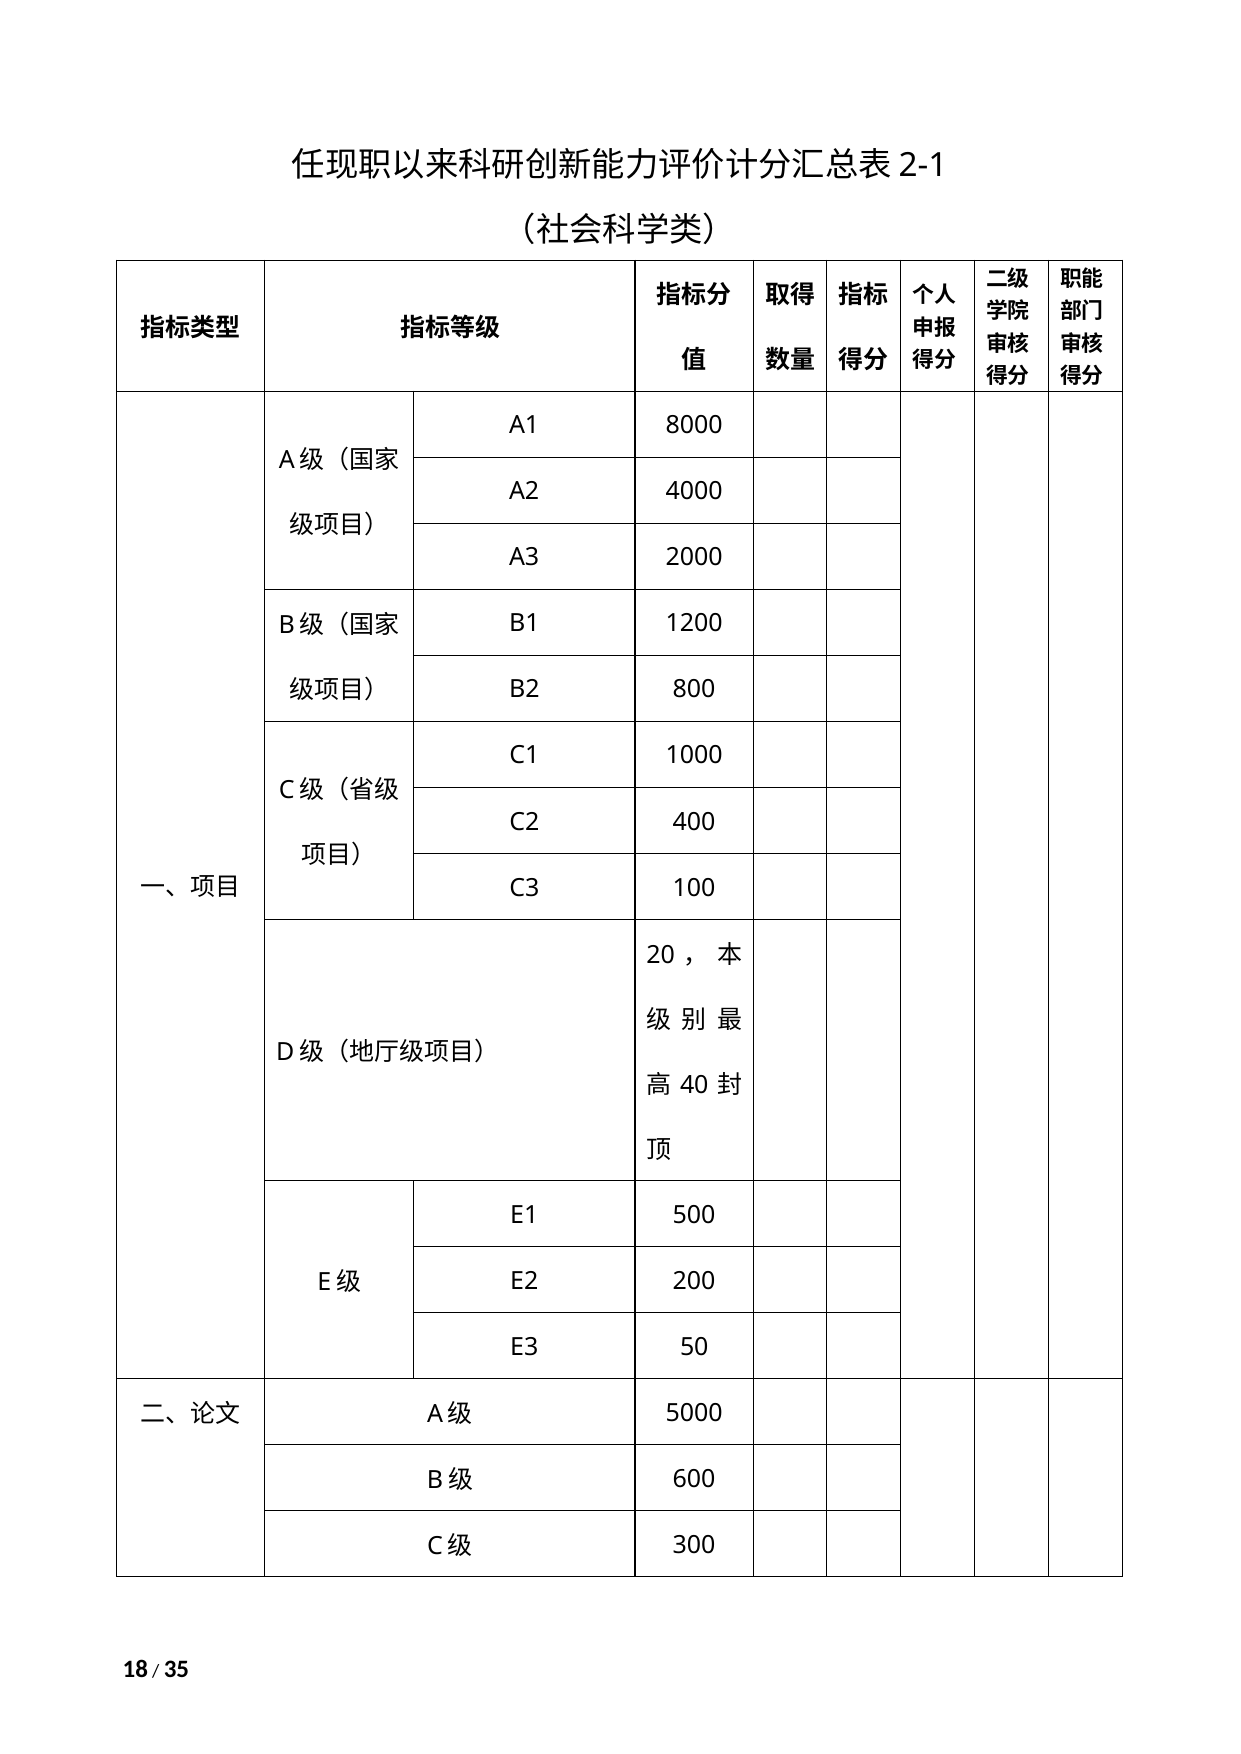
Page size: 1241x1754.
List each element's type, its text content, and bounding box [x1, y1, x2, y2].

table_cell [754, 1313, 826, 1378]
table_cell 100 [636, 854, 753, 919]
table_cell 50 [636, 1313, 753, 1378]
table_cell [827, 656, 900, 721]
table_cell 300 [636, 1511, 753, 1576]
table_cell [827, 920, 900, 1180]
table_cell [827, 1445, 900, 1510]
table_cell [827, 1313, 900, 1378]
table_cell 400 [636, 788, 753, 853]
table_cell 200 [636, 1247, 753, 1312]
table_cell [827, 1511, 900, 1576]
table_cell A级（国家级项目） [265, 392, 413, 589]
table_cell A3 [414, 524, 634, 589]
table_cell [827, 524, 900, 589]
table_cell C3 [414, 854, 634, 919]
table_cell 2000 [636, 524, 753, 589]
table_cell [754, 392, 826, 457]
table_cell [754, 590, 826, 655]
table_cell 指标类型 [117, 261, 264, 391]
table_cell [827, 1181, 900, 1246]
table_cell B级 [265, 1445, 634, 1510]
table_cell 1000 [636, 722, 753, 787]
table_cell 一、项目 [117, 392, 264, 1378]
table_cell 20，本级别最高40封顶 [636, 920, 753, 1180]
table_cell 个人申报得分 [901, 261, 974, 391]
table_cell 5000 [636, 1379, 753, 1444]
table_cell 指标分值 [636, 261, 753, 391]
table_cell [901, 392, 974, 1378]
table_cell [975, 392, 1048, 1378]
table_cell [754, 1379, 826, 1444]
table_cell 二、论文 [117, 1379, 264, 1576]
table_cell [1049, 1379, 1122, 1576]
table_cell 二级学院审核得分 [975, 261, 1048, 391]
table_cell E2 [414, 1247, 634, 1312]
table_cell [754, 1511, 826, 1576]
table_cell [754, 524, 826, 589]
table_cell 8000 [636, 392, 753, 457]
table_cell [1049, 392, 1122, 1378]
table_cell [754, 1445, 826, 1510]
table_cell C2 [414, 788, 634, 853]
table_cell C级（省级项目） [265, 722, 413, 919]
table_cell [754, 854, 826, 919]
table_cell D级（地厅级项目） [265, 920, 634, 1180]
table_cell [754, 458, 826, 523]
table_cell 600 [636, 1445, 753, 1510]
table_cell 职能部门审核得分 [1049, 261, 1122, 391]
table_cell [754, 1247, 826, 1312]
table_cell E1 [414, 1181, 634, 1246]
table_cell B2 [414, 656, 634, 721]
table_cell [754, 656, 826, 721]
table_cell [901, 1379, 974, 1576]
table_cell E级 [265, 1181, 413, 1378]
table_cell A1 [414, 392, 634, 457]
table_cell B1 [414, 590, 634, 655]
table_cell 800 [636, 656, 753, 721]
table_cell [754, 1181, 826, 1246]
table_cell 取得数量 [754, 261, 826, 391]
table_cell A级 [265, 1379, 634, 1444]
table_cell 指标等级 [265, 261, 634, 391]
table_cell [827, 1247, 900, 1312]
table_cell 指标得分 [827, 261, 900, 391]
table_cell 4000 [636, 458, 753, 523]
table_cell [827, 722, 900, 787]
table_cell [827, 392, 900, 457]
table_cell [827, 590, 900, 655]
table_cell A2 [414, 458, 634, 523]
table_header 任现职以来科研创新能力评价计分汇总表2-1 （社会科学类） [117, 130, 1122, 259]
table_cell [975, 1379, 1048, 1576]
table_cell E3 [414, 1313, 634, 1378]
table_cell [754, 722, 826, 787]
table_cell C1 [414, 722, 634, 787]
table_cell C级 [265, 1511, 634, 1576]
table_cell [827, 788, 900, 853]
table_cell [827, 854, 900, 919]
table_cell [827, 458, 900, 523]
table_cell [754, 788, 826, 853]
table_cell 500 [636, 1181, 753, 1246]
table_cell [754, 920, 826, 1180]
table_cell [827, 1379, 900, 1444]
table_cell 1200 [636, 590, 753, 655]
table_cell B级（国家级项目） [265, 590, 413, 721]
